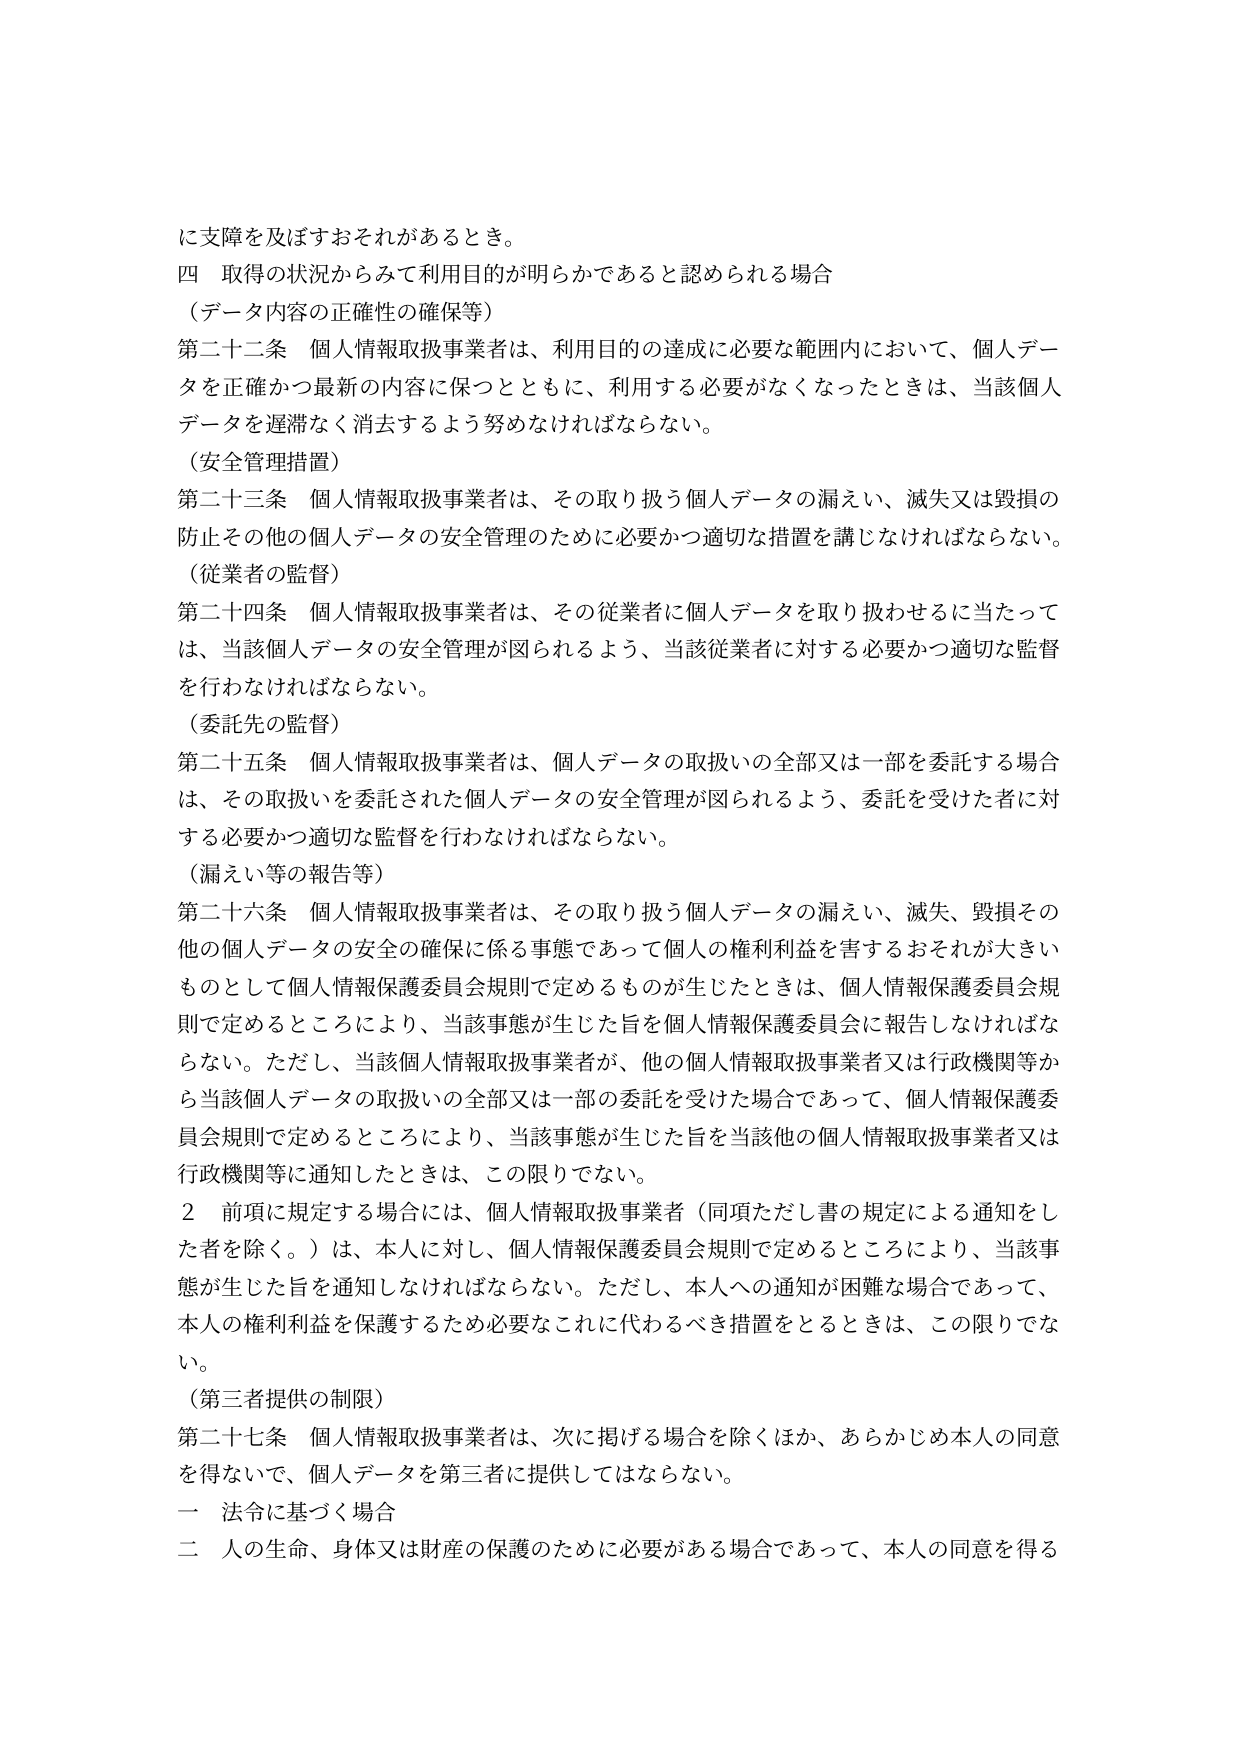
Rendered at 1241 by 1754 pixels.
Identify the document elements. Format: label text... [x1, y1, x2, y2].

text （従業者の監督） [177, 554, 1063, 592]
text 第二十七条 個人情報取扱事業者は、次に掲げる場合を除くほか、あらかじめ本人の同意を得ないで、個人データを第三者に提供してはならない。 [177, 1417, 1063, 1492]
text 一 法令に基づく場合 [177, 1492, 1063, 1529]
text （安全管理措置） [177, 442, 1063, 479]
text （データ内容の正確性の確保等） [177, 292, 1063, 329]
text （漏えい等の報告等） [177, 854, 1063, 892]
text 第二十五条 個人情報取扱事業者は、個人データの取扱いの全部又は一部を委託する場合は、その取扱いを委託された個人データの安全管理が図られるよう、委託を受けた者に対する必要かつ適切な監督を行わなければならない。 [177, 742, 1063, 854]
text 第二十二条 個人情報取扱事業者は、利用目的の達成に必要な範囲内において、個人データを正確かつ最新の内容に保つとともに、利用する必要がなくなったときは、当該個人データを遅滞なく消去するよう努めなければならない。 [177, 329, 1063, 442]
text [177, 217, 1063, 254]
text （委託先の監督） [177, 704, 1063, 742]
text 第二十三条 個人情報取扱事業者は、その取り扱う個人データの漏えい、滅失又は毀損の防止その他の個人データの安全管理のために必要かつ適切な措置を講じなければならない。 [177, 479, 1063, 554]
text 第二十四条 個人情報取扱事業者は、その従業者に個人データを取り扱わせるに当たっては、当該個人データの安全管理が図られるよう、当該従業者に対する必要かつ適切な監督を行わなければならない。 [177, 592, 1063, 704]
text （第三者提供の制限） [177, 1379, 1063, 1417]
text ２ 前項に規定する場合には、個人情報取扱事業者（同項ただし書の規定による通知をした者を除く。）は、本人に対し、個人情報保護委員会規則で定めるところにより、当該事態が生じた旨を通知しなければならない。ただし、本人への通知が困難な場合であって、本人の権利利益を保護するため必要なこれに代わるべき措置をとるときは、この限りでない。 [177, 1192, 1063, 1379]
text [177, 1529, 1063, 1567]
text 四 取得の状況からみて利用目的が明らかであると認められる場合 [177, 254, 1063, 292]
text 第二十六条 個人情報取扱事業者は、その取り扱う個人データの漏えい、滅失、毀損その他の個人データの安全の確保に係る事態であって個人の権利利益を害するおそれが大きいものとして個人情報保護委員会規則で定めるものが生じたときは、個人情報保護委員会規則で定めるところにより、当該事態が生じた旨を個人情報保護委員会に報告しなければならない。ただし、当該個人情報取扱事業者が、他の個人情報取扱事業者又は行政機関等から当該個人データの取扱いの全部又は一部の委託を受けた場合であって、個人情報保護委員会規則で定めるところにより、当該事態が生じた旨を当該他の個人情報取扱事業者又は行政機関等に通知したときは、この限りでない。 [177, 892, 1063, 1192]
